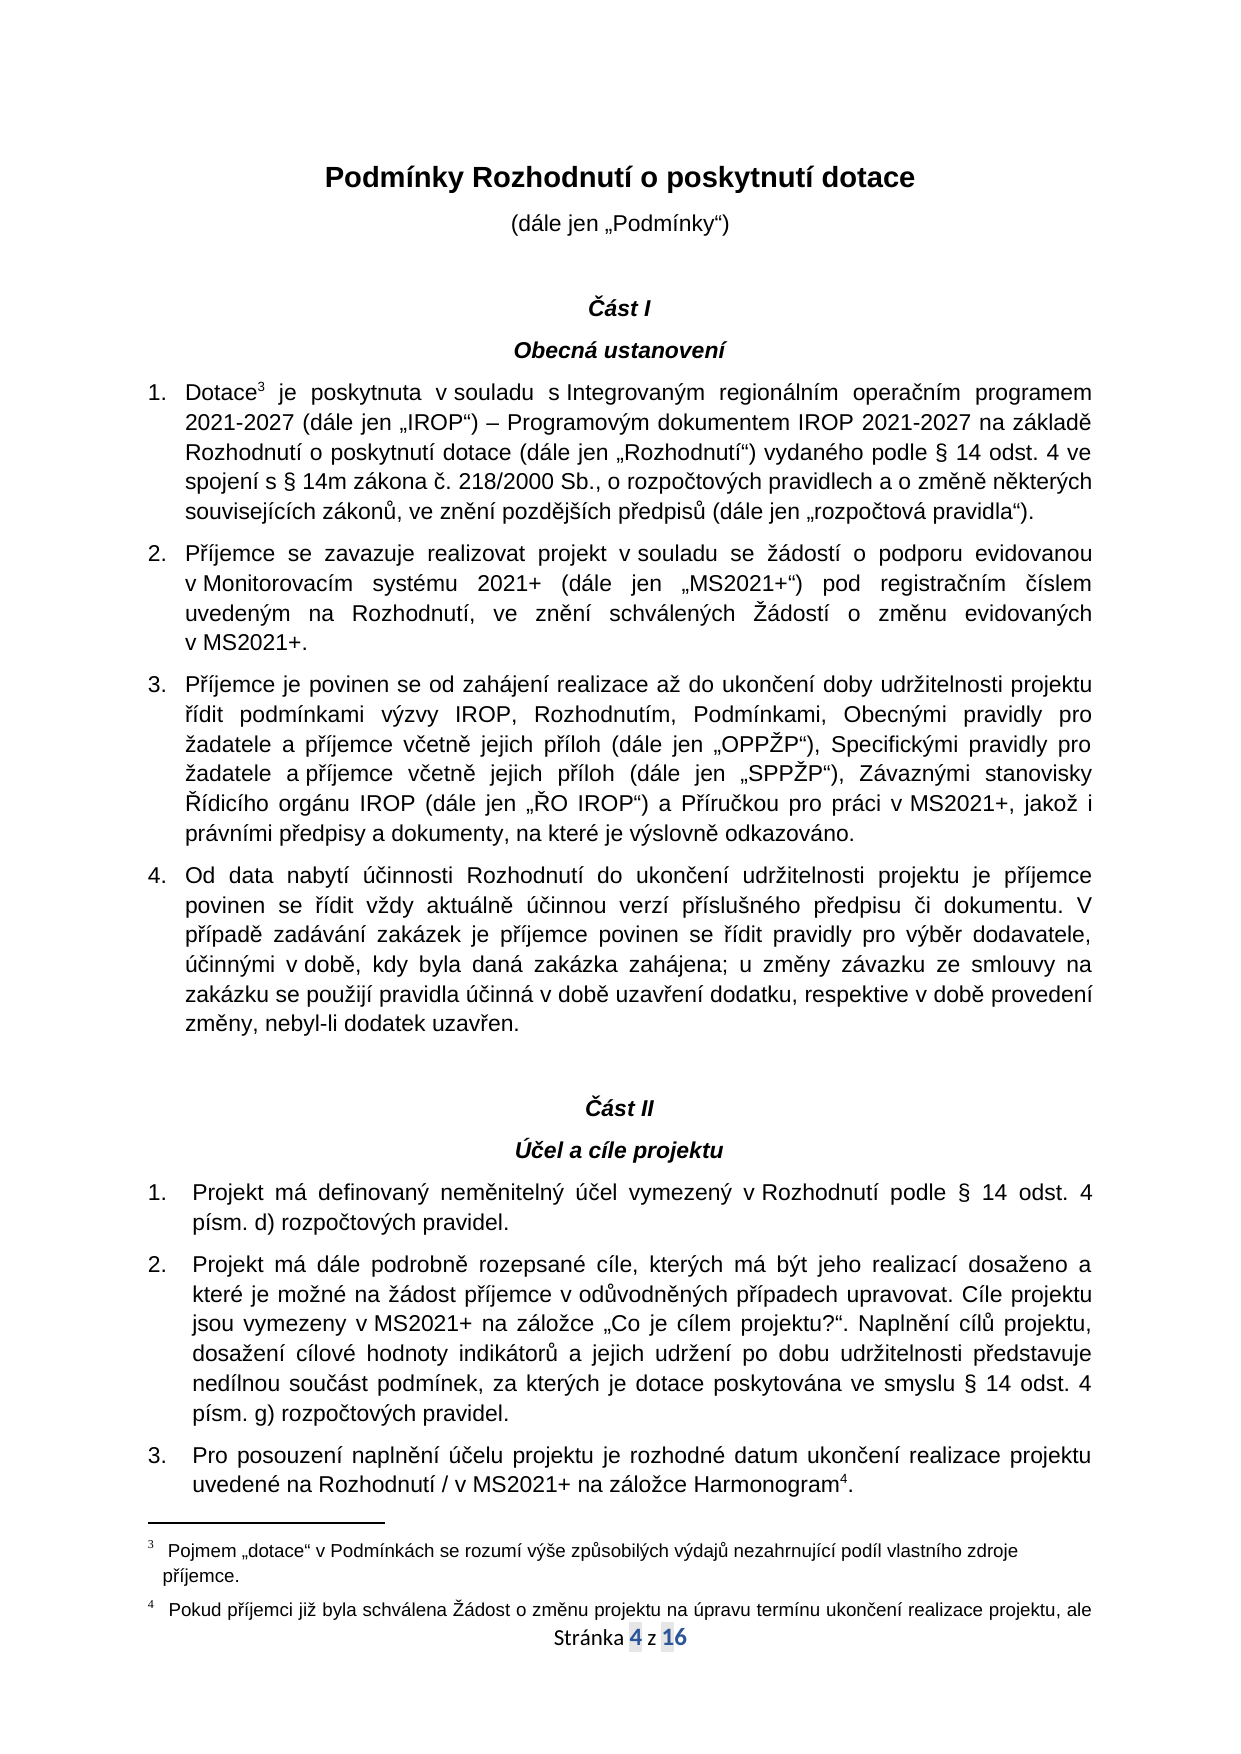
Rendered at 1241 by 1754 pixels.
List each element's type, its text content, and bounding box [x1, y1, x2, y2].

list Dotace je poskytnuta v souladu s Integrovaným regionálním operačním programem 2021-2027 (dále jen „IROP“) – Programovým dokumentem IROP 2021-2027 na základě Rozhodnutí o poskytnutí dotace (dále jen „Rozhodnutí“) vydaného podle § 14 odst. 4 ve spojení s § 14m zákona č. 218/2000 Sb., o rozpočtových pravidlech a o změně některých souvisejících zákonů, ve znění pozdějších předpisů (dále jen „rozpočtová pravidla“). [148, 379, 1093, 524]
subtitle Část II [148, 1095, 1093, 1121]
subtitle Část I [148, 295, 1093, 321]
list Projekt má definovaný neměnitelný účel vymezený v Rozhodnutí podle § 14 odst. 4 písm. d) rozpočtových pravidel. [148, 1179, 1093, 1235]
text (dále jen „Podmínky“) [148, 210, 1093, 237]
list Od data nabytí účinnosti Rozhodnutí do ukončení udržitelnosti projektu je příjemce povinen se řídit vždy aktuálně účinnou verzí příslušného předpisu či dokumentu. V případě zadávání zakázek je příjemce povinen se řídit pravidly pro výběr dodavatele, účinnými v době, kdy byla daná zakázka zahájena; u změny závazku ze smlouvy na zakázku se použijí pravidla účinná v době uzavření dodatku, respektive v době provedení změny, nebyl-li dodatek uzavřen. [148, 862, 1093, 1037]
text Účel a cíle projektu [148, 1137, 1093, 1163]
list Příjemce je povinen se od zahájení realizace až do ukončení doby udržitelnosti projektu řídit podmínkami výzvy IROP, Rozhodnutím, Podmínkami, Obecnými pravidly pro žadatele a příjemce včetně jejich příloh (dále jen „OPPŽP“), Specifickými pravidly pro žadatele a příjemce včetně jejich příloh (dále jen „SPPŽP“), Závaznými stanovisky Řídicího orgánu IROP (dále jen „ŘO IROP“) a Příručkou pro práci v MS2021+, jakož i právními předpisy a dokumenty, na které je výslovně odkazováno. [148, 671, 1093, 846]
text Podmínky Rozhodnutí o poskytnutí dotace [148, 160, 1093, 194]
list Projekt má dále podrobně rozepsané cíle, kterých má být jeho realizací dosaženo a které je možné na žádost příjemce v odůvodněných případech upravovat. Cíle projektu jsou vymezeny v MS2021+ na záložce „Co je cílem projektu?“. Naplnění cílů projektu, dosažení cílové hodnoty indikátorů a jejich udržení po dobu udržitelnosti představuje nedílnou součást podmínek, za kterých je dotace poskytována ve smyslu § 14 odst. 4 písm. g) rozpočtových pravidel. [148, 1251, 1093, 1426]
list Příjemce se zavazuje realizovat projekt v souladu se žádostí o podporu evidovanou v Monitorovacím systému 2021+ (dále jen „MS2021+“) pod registračním číslem uvedeným na Rozhodnutí, ve znění schválených Žádostí o změnu evidovaných v MS2021+. [148, 540, 1093, 656]
list Pro posouzení naplnění účelu projektu je rozhodné datum ukončení realizace projektu uvedené na Rozhodnutí / v MS2021+ na záložce Harmonogram. [148, 1442, 1093, 1498]
subtitle Obecná ustanovení [148, 337, 1093, 363]
